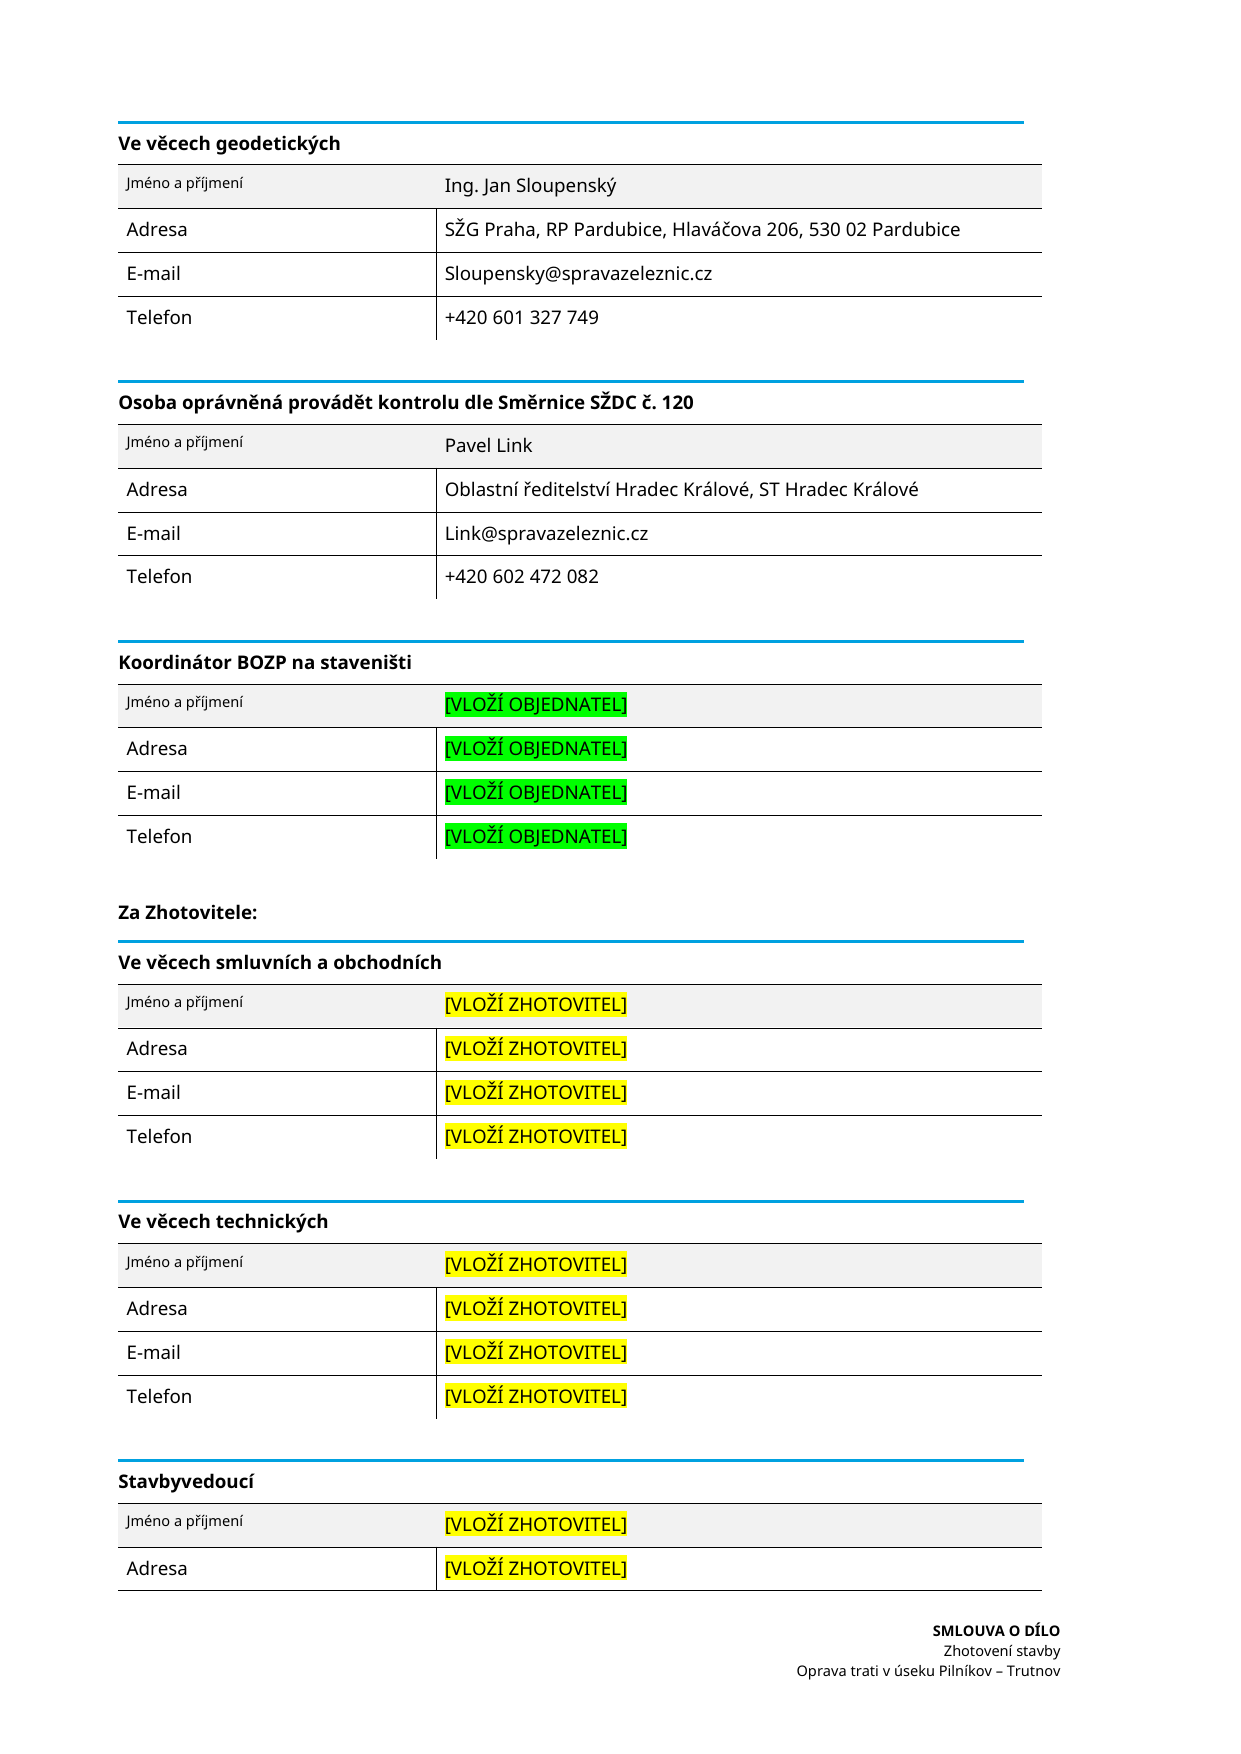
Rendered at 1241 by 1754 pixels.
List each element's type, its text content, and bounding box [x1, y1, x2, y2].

table_cell Link@spravazeleznic.cz [437, 513, 1042, 555]
table_header Jméno a příjmení [118, 425, 436, 468]
text Osoba oprávněná provádět kontrolu dle Směrnice SŽDC č. 120 [118, 383, 1024, 415]
table_header Pavel Link [436, 425, 1042, 468]
text Ve věcech smluvních a obchodních [118, 943, 1024, 975]
table_cell [VLOŽÍ ZHOTOVITEL] [437, 1332, 1042, 1375]
table_header Jméno a příjmení [118, 1504, 436, 1547]
table_cell Telefon [118, 556, 436, 599]
table_cell Telefon [118, 1116, 436, 1159]
table_cell [VLOŽÍ ZHOTOVITEL] [437, 1288, 1042, 1331]
table_cell +420 601 327 749 [437, 297, 1042, 340]
table_cell +420 602 472 082 [437, 556, 1042, 599]
table_cell Oblastní ředitelství Hradec Králové, ST Hradec Králové [437, 469, 1042, 512]
table_cell Adresa [118, 1548, 436, 1590]
table_header Jméno a příjmení [118, 985, 436, 1027]
table_cell Telefon [118, 816, 436, 859]
table_header Ing. Jan Sloupenský [436, 165, 1042, 208]
table_cell Adresa [118, 728, 436, 771]
table_cell Adresa [118, 1029, 436, 1071]
table_cell [VLOŽÍ OBJEDNATEL] [437, 728, 1042, 771]
table_cell E-mail [118, 1072, 436, 1115]
table_header [VLOŽÍ OBJEDNATEL] [436, 685, 1042, 727]
table_header Jméno a příjmení [118, 685, 436, 727]
table_cell Adresa [118, 1288, 436, 1331]
table_cell [VLOŽÍ ZHOTOVITEL] [437, 1376, 1042, 1418]
table_cell [VLOŽÍ ZHOTOVITEL] [437, 1548, 1042, 1590]
table_header Jméno a příjmení [118, 165, 436, 208]
table_cell [VLOŽÍ ZHOTOVITEL] [437, 1029, 1042, 1071]
table_cell [VLOŽÍ ZHOTOVITEL] [437, 1116, 1042, 1159]
text Stavbyvedoucí [118, 1462, 1024, 1494]
table_header Jméno a příjmení [118, 1244, 436, 1287]
text Ve věcech geodetických [118, 124, 1024, 156]
table_cell [VLOŽÍ OBJEDNATEL] [437, 816, 1042, 859]
table_cell [VLOŽÍ ZHOTOVITEL] [437, 1072, 1042, 1115]
table_cell Telefon [118, 297, 436, 340]
table_cell Sloupensky@spravazeleznic.cz [437, 253, 1042, 296]
table_cell E-mail [118, 1332, 436, 1375]
table_header [VLOŽÍ ZHOTOVITEL] [436, 1244, 1042, 1287]
table_cell Telefon [118, 1376, 436, 1418]
table_cell E-mail [118, 253, 436, 296]
text Ve věcech technických [118, 1203, 1024, 1234]
table_cell Adresa [118, 469, 436, 512]
table_header [VLOŽÍ ZHOTOVITEL] [436, 1504, 1042, 1547]
table_cell E-mail [118, 513, 436, 555]
table_cell E-mail [118, 772, 436, 815]
table_cell [VLOŽÍ OBJEDNATEL] [437, 772, 1042, 815]
table_header [VLOŽÍ ZHOTOVITEL] [436, 985, 1042, 1027]
text Za Zhotovitele: [118, 899, 1024, 925]
table_cell Adresa [118, 209, 436, 252]
table_cell SŽG Praha, RP Pardubice, Hlaváčova 206, 530 02 Pardubice [437, 209, 1042, 252]
text Koordinátor BOZP na staveništi [118, 643, 1024, 675]
